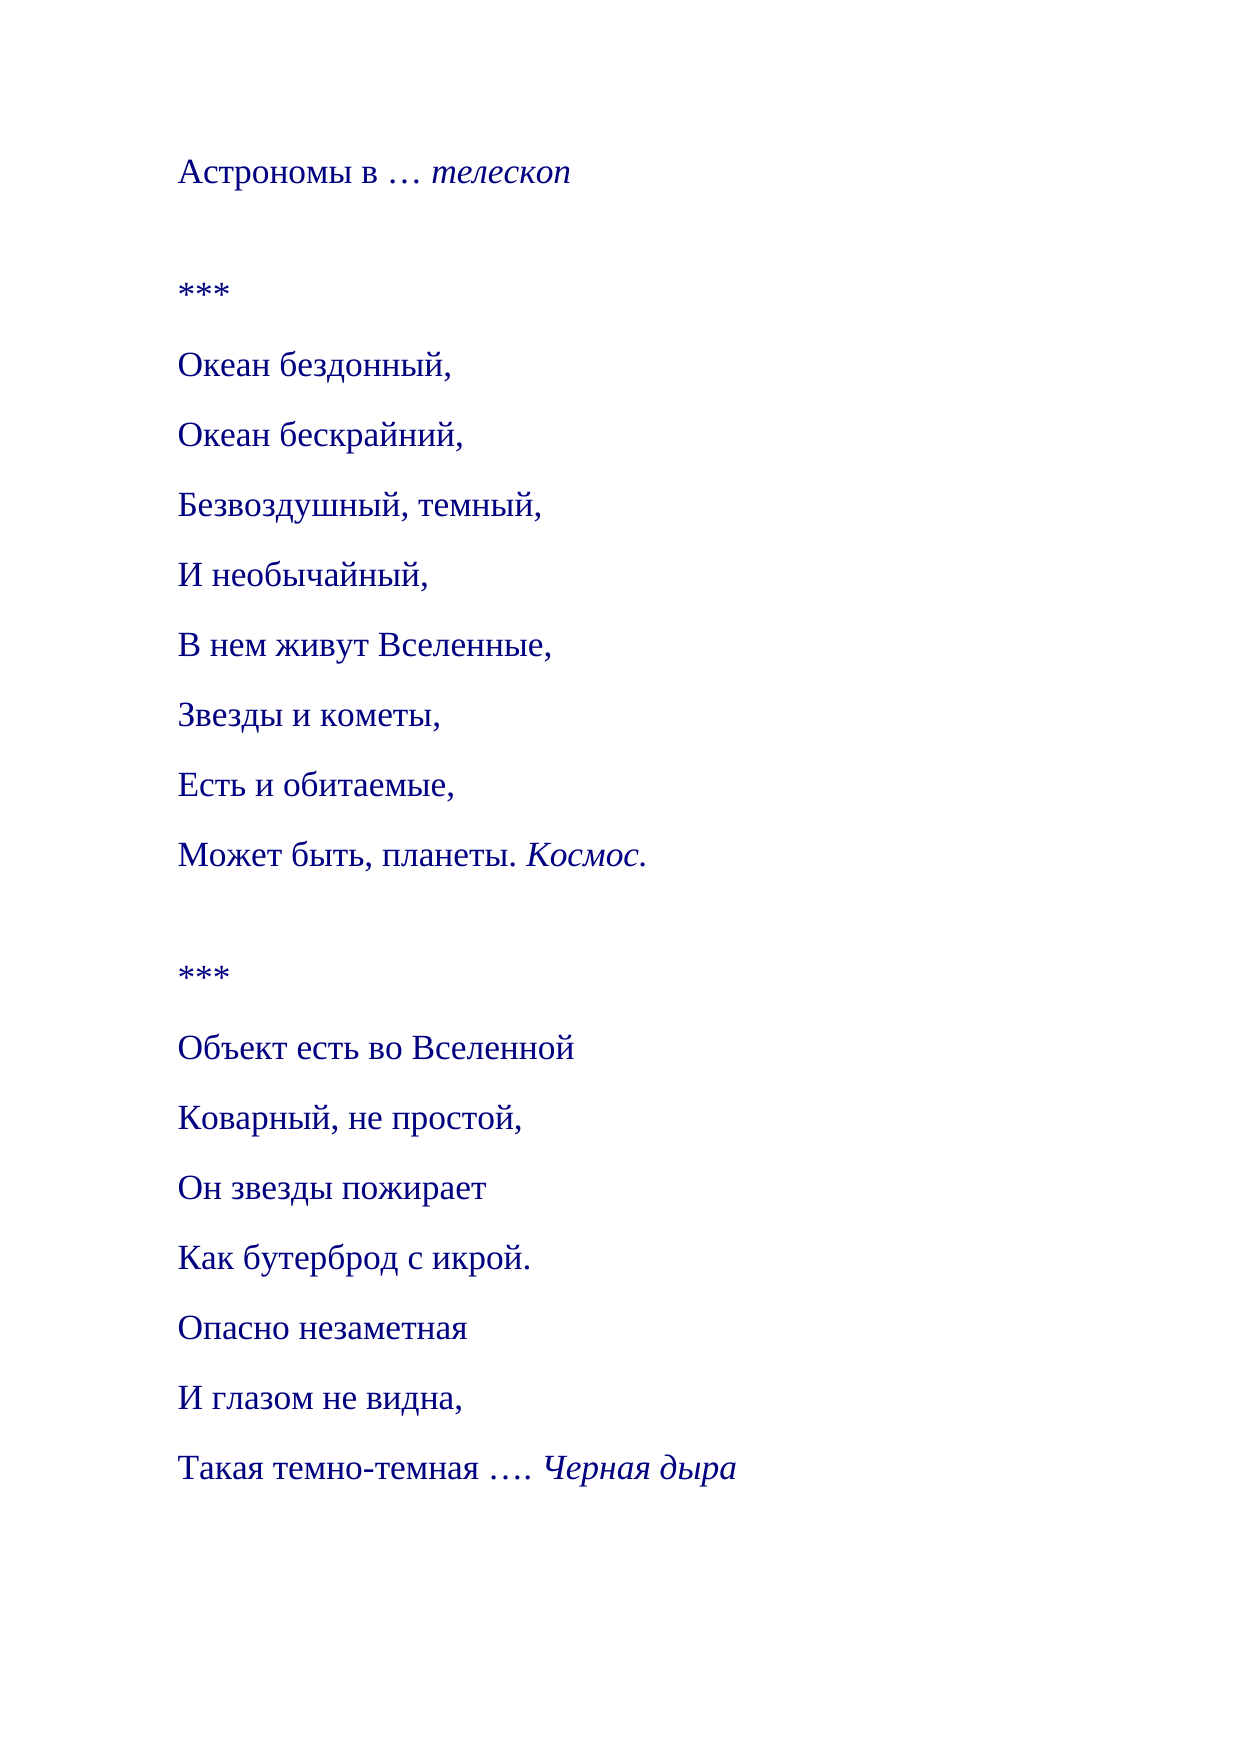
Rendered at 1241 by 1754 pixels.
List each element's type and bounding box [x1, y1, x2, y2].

table_header [174, 118, 1148, 1573]
